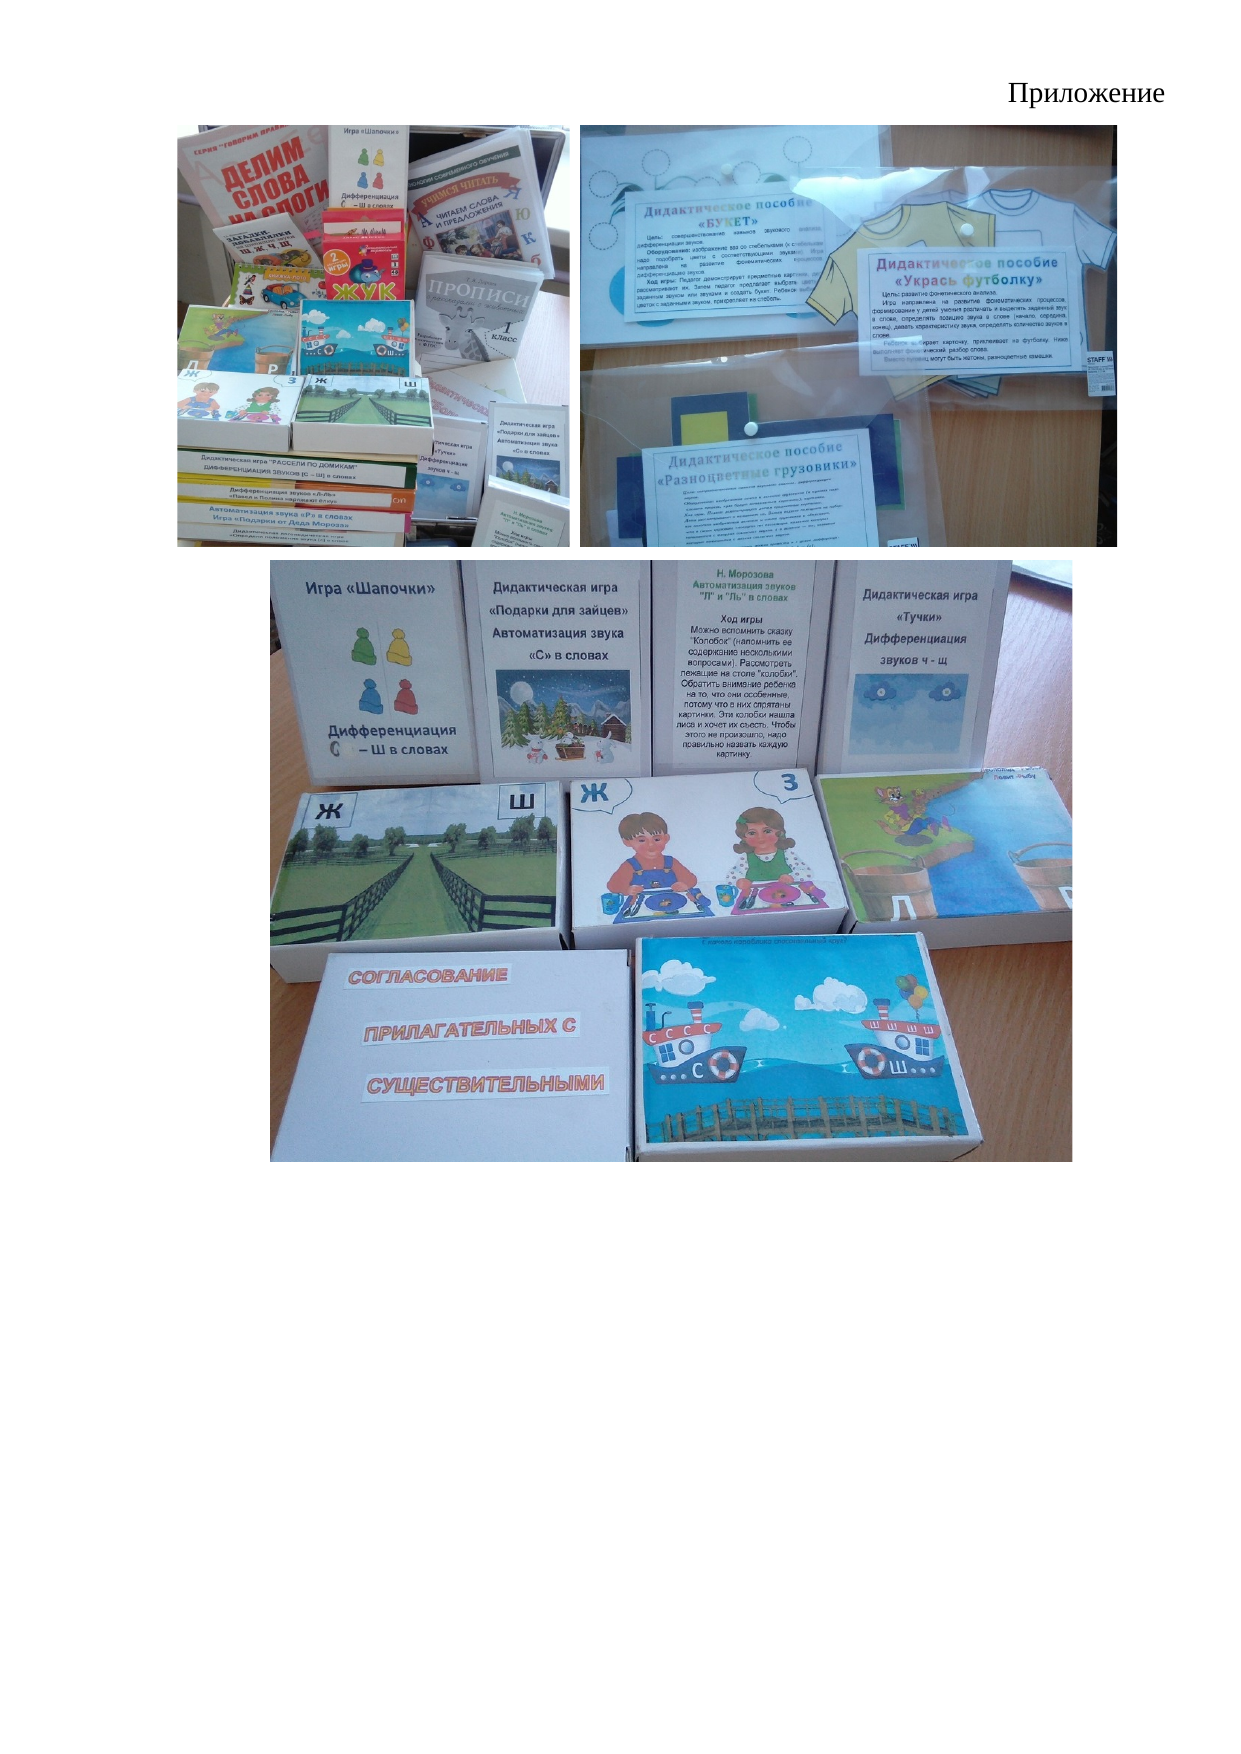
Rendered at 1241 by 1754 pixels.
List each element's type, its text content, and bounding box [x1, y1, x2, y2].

picture [270, 560, 1073, 1162]
picture [177, 125, 570, 547]
picture [580, 125, 1118, 547]
text Приложение [177, 75, 1165, 108]
